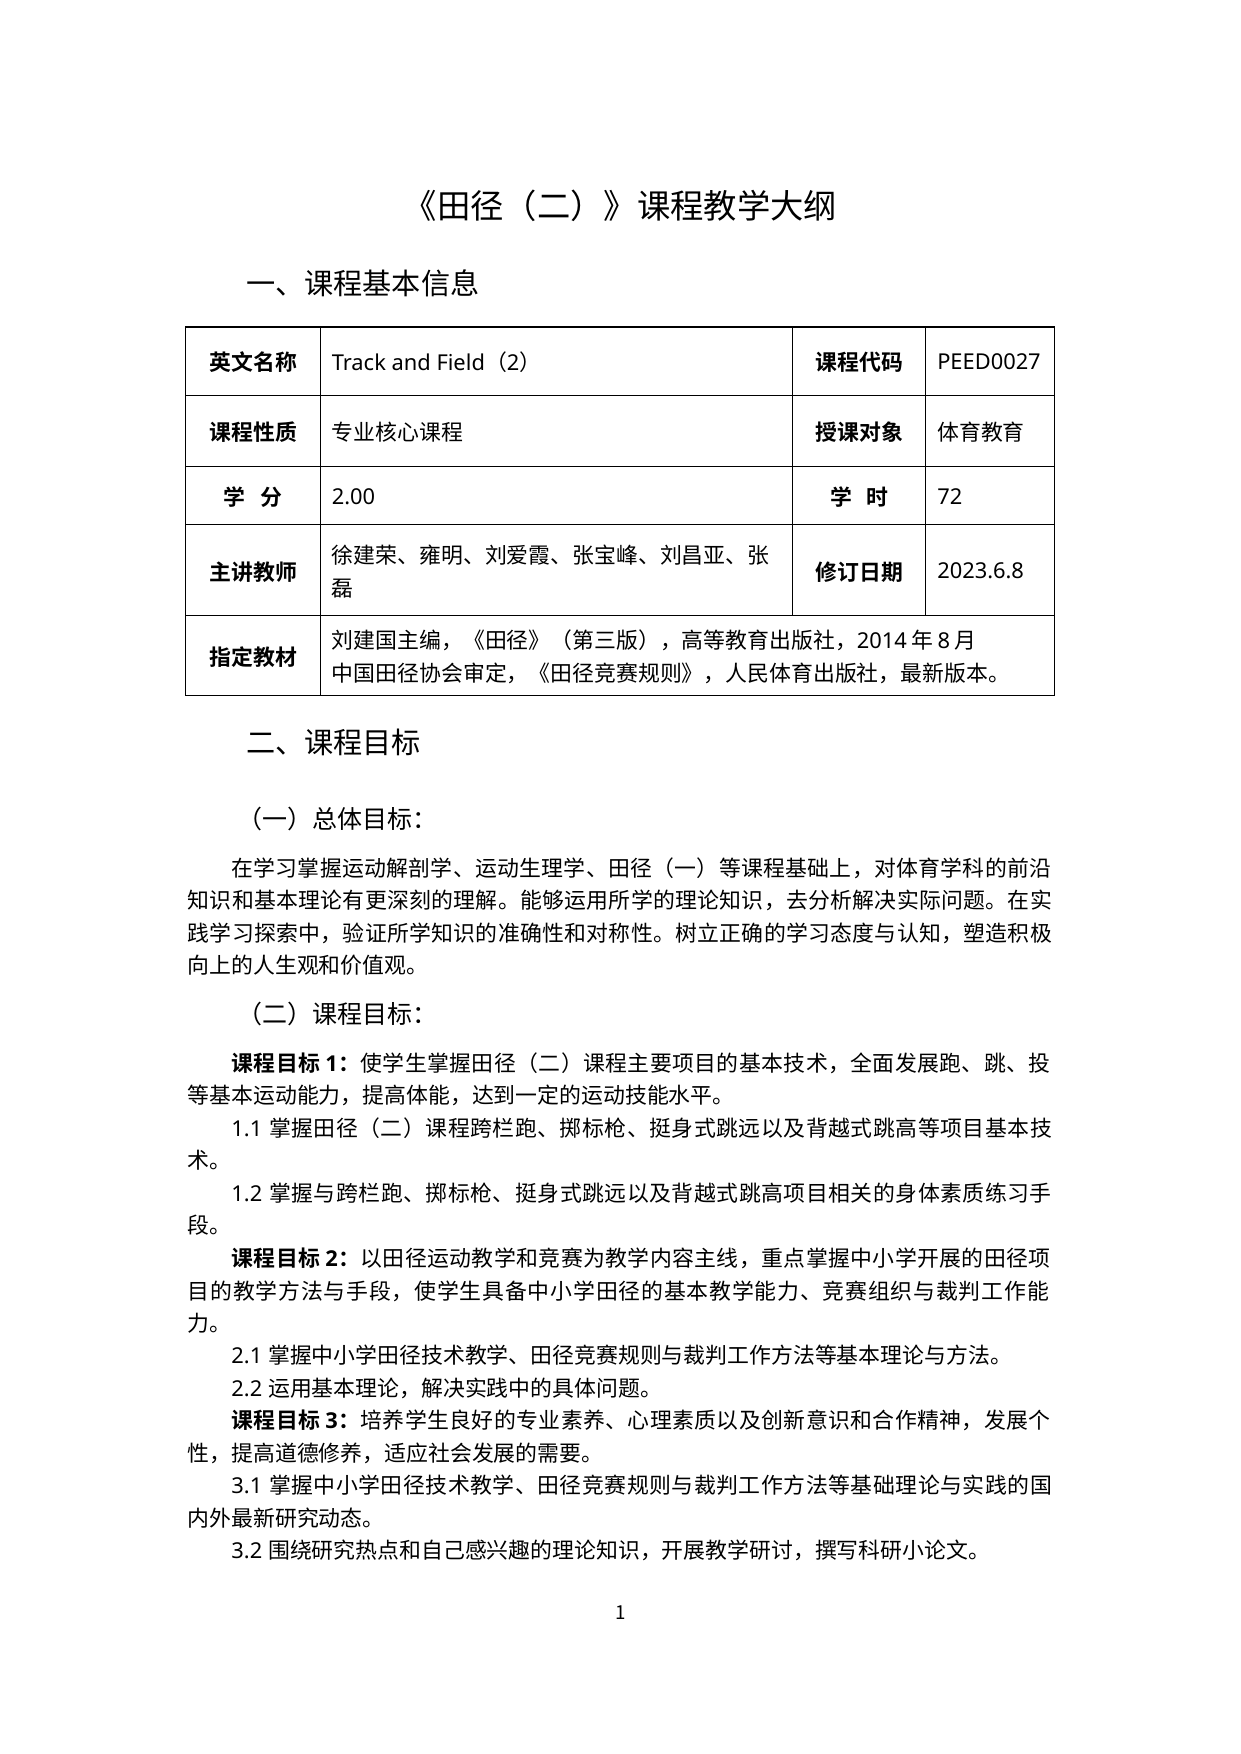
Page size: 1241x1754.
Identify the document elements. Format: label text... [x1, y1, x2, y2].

table_cell 授课对象 [793, 396, 925, 466]
table_cell 主讲教师 [186, 525, 320, 615]
text 3.1 掌握中小学田径技术教学、田径竞赛规则与裁判工作方法等基础理论与实践的国内外最新研究动态。 [187, 1468, 1053, 1533]
text 在学习掌握运动解剖学、运动生理学、田径（一）等课程基础上，对体育学科的前沿知识和基本理论有更深刻的理解。能够运用所学的理论知识，去分析解决实际问题。在实践学习探索中，验证所学知识的准确性和对称性。树立正确的学习态度与认知，塑造积极向上的人生观和价值观。 [187, 851, 1053, 981]
text （一）总体目标： [187, 786, 1053, 851]
text 课程目标2：以田径运动教学和竞赛为教学内容主线，重点掌握中小学开展的田径项目的教学方法与手段，使学生具备中小学田径的基本教学能力、竞赛组织与裁判工作能力。 [187, 1241, 1053, 1338]
text 1.1 掌握田径（二）课程跨栏跑、掷标枪、挺身式跳远以及背越式跳高等项目基本技术。 [187, 1111, 1053, 1176]
table_header Track and Field（2） [321, 328, 792, 395]
table_header 英文名称 [186, 328, 320, 395]
text 课程目标3：培养学生良好的专业素养、心理素质以及创新意识和合作精神，发展个性，提高道德修养，适应社会发展的需要。 [187, 1403, 1053, 1468]
table_header PEED0027 [926, 328, 1054, 395]
text 一、课程基本信息 [187, 249, 1053, 314]
table_cell 2023.6.8 [926, 525, 1054, 615]
table_cell 72 [926, 467, 1054, 524]
table_cell 2.00 [321, 467, 792, 524]
table_cell 课程性质 [186, 396, 320, 466]
table_cell 专业核心课程 [321, 396, 792, 466]
table_cell 指定教材 [186, 616, 320, 694]
text 1.2 掌握与跨栏跑、掷标枪、挺身式跳远以及背越式跳高项目相关的身体素质练习手段。 [187, 1176, 1053, 1241]
table_cell 学 分 [186, 467, 320, 524]
table_header 课程代码 [793, 328, 925, 395]
table_cell 学 时 [793, 467, 925, 524]
text 2.1 掌握中小学田径技术教学、田径竞赛规则与裁判工作方法等基本理论与方法。 [187, 1338, 1053, 1371]
table_cell 修订日期 [793, 525, 925, 615]
text 3.2 围绕研究热点和自己感兴趣的理论知识，开展教学研讨，撰写科研小论文。 [187, 1533, 1053, 1566]
text 《田径（二）》课程教学大纲 [187, 171, 1053, 236]
table_cell 徐建荣、雍明、刘爱霞、张宝峰、刘昌亚、张磊 [321, 525, 792, 615]
text 二、课程目标 [187, 708, 1053, 773]
table_cell 刘建国主编，《田径》（第三版），高等教育出版社，2014年8月 中国田径协会审定，《田径竞赛规则》，人民体育出版社，最新版本。 [321, 616, 1054, 694]
text （二）课程目标： [187, 981, 1053, 1046]
text 2.2 运用基本理论，解决实践中的具体问题。 [187, 1371, 1053, 1403]
table_cell 体育教育 [926, 396, 1054, 466]
text 课程目标1：使学生掌握田径（二）课程主要项目的基本技术，全面发展跑、跳、投等基本运动能力，提高体能，达到一定的运动技能水平。 [187, 1046, 1053, 1111]
